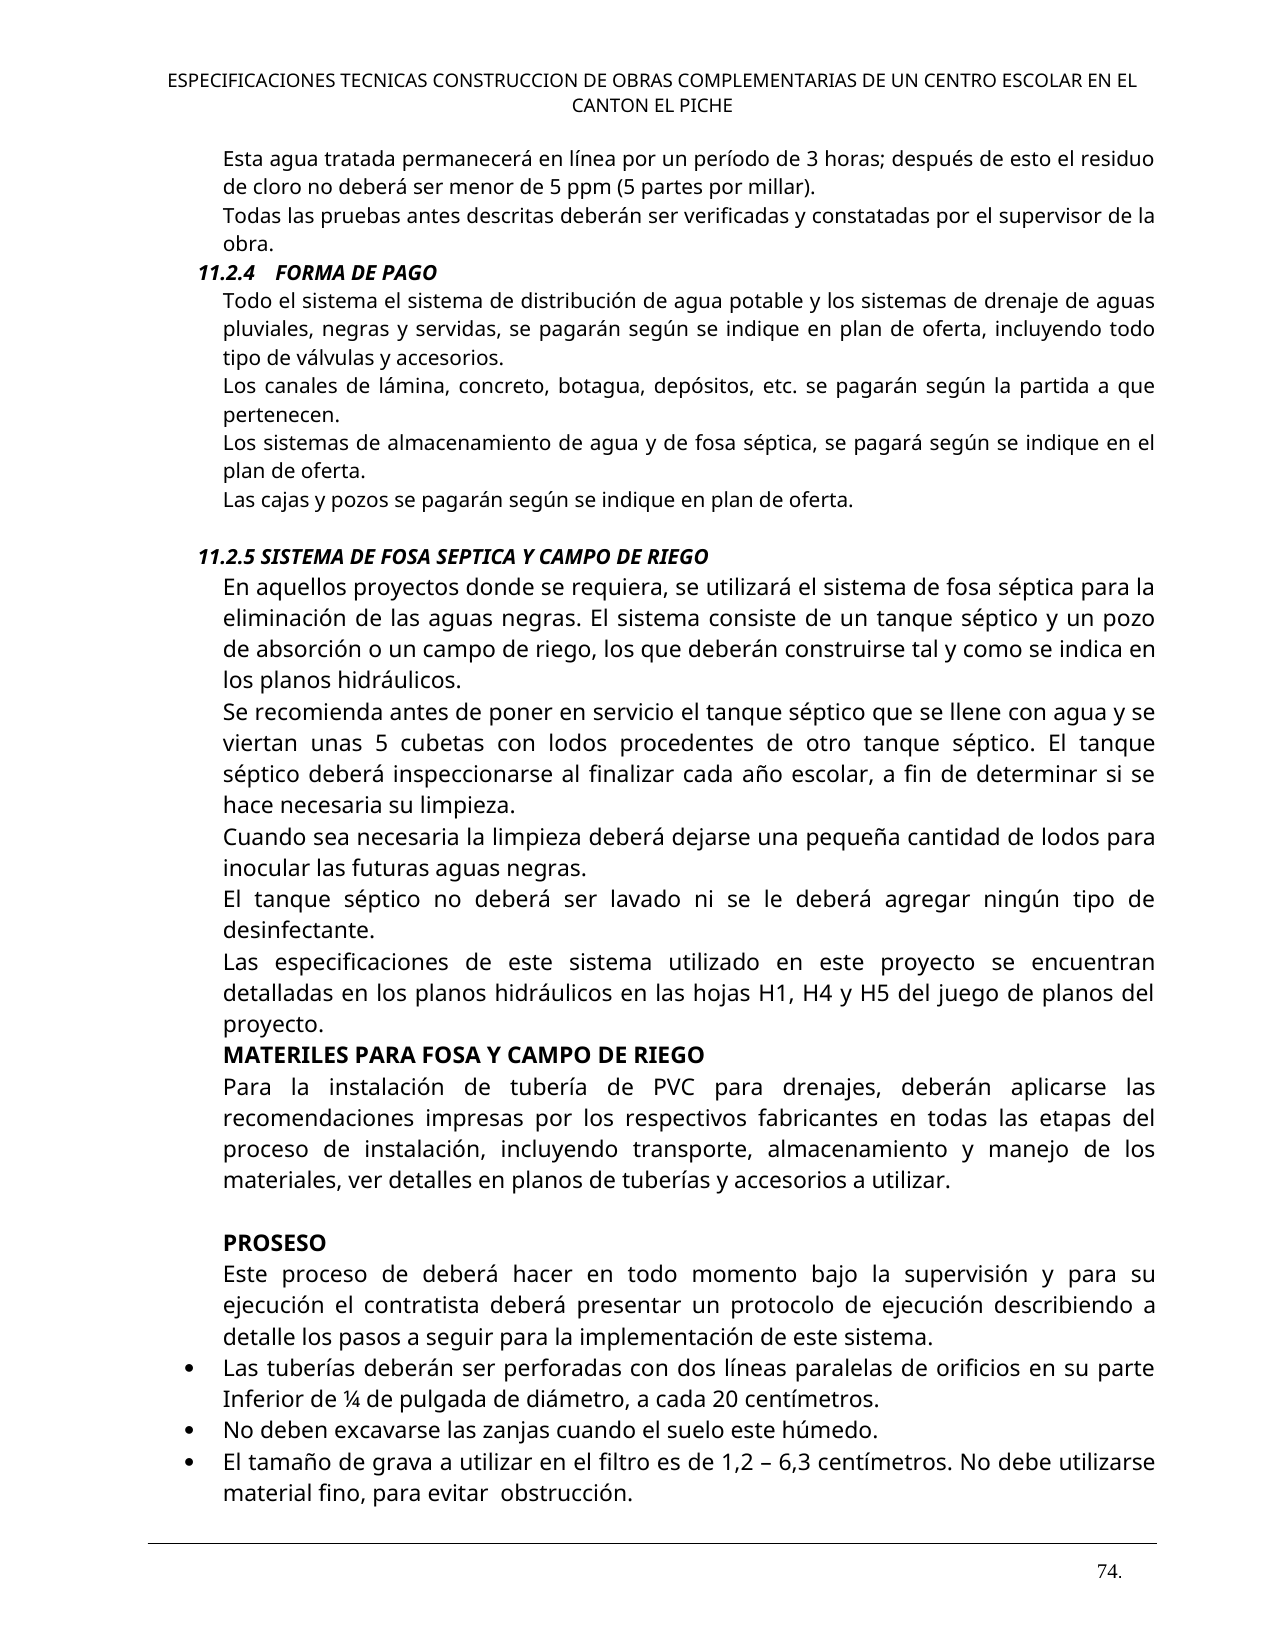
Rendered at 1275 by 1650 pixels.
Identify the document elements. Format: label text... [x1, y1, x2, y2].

text Todo el sistema el sistema de distribución de agua potable y los sistemas de drenaje de aguas pluviales, negras y servidas, se pagarán según se indique en plan de oferta, incluyendo todo tipo de válvulas y accesorios. [223, 286, 1157, 371]
text Todas las pruebas antes descritas deberán ser verificadas y constatadas por el supervisor de la obra. [223, 201, 1157, 258]
text Cuando sea necesaria la limpieza deberá dejarse una pequeña cantidad de lodos para inocular las futuras aguas negras. [223, 820, 1157, 883]
text Se recomienda antes de poner en servicio el tanque séptico que se llene con agua y se viertan unas 5 cubetas con lodos procedentes de otro tanque séptico. El tanque séptico deberá inspeccionarse al finalizar cada año escolar, a fin de determinar si se hace necesaria su limpieza. [223, 695, 1157, 820]
list El tamaño de grava a utilizar en el filtro es de 1,2 – 6,3 centímetros. No debe utilizarse material fino, para evitar obstrucción. [185, 1445, 1157, 1508]
text 11.2.4 FORMA DE PAGO [197, 258, 1157, 286]
text Las cajas y pozos se pagarán según se indique en plan de oferta. [223, 485, 1157, 513]
text En aquellos proyectos donde se requiera, se utilizará el sistema de fosa séptica para la eliminación de las aguas negras. El sistema consiste de un tanque séptico y un pozo de absorción o un campo de riego, los que deberán construirse tal y como se indica en los planos hidráulicos. [223, 570, 1157, 695]
list No deben excavarse las zanjas cuando el suelo este húmedo. [185, 1414, 1157, 1445]
text Las especificaciones de este sistema utilizado en este proyecto se encuentran detalladas en los planos hidráulicos en las hojas H1, H4 y H5 del juego de planos del proyecto. [223, 945, 1157, 1039]
text Esta agua tratada permanecerá en línea por un período de 3 horas; después de esto el residuo de cloro no deberá ser menor de 5 ppm (5 partes por millar). [223, 144, 1157, 201]
text El tanque séptico no deberá ser lavado ni se le deberá agregar ningún tipo de desinfectante. [223, 883, 1157, 945]
text MATERILES PARA FOSA Y CAMPO DE RIEGO [223, 1039, 1157, 1070]
text Los sistemas de almacenamiento de agua y de fosa séptica, se pagará según se indique en el plan de oferta. [223, 428, 1157, 485]
text Los canales de lámina, concreto, botagua, depósitos, etc. se pagarán según la partida a que pertenecen. [223, 371, 1157, 428]
list Las tuberías deberán ser perforadas con dos líneas paralelas de orificios en su parte Inferior de ¼ de pulgada de diámetro, a cada 20 centímetros. [185, 1352, 1157, 1414]
text 11.2.5 SISTEMA DE FOSA SEPTICA Y CAMPO DE RIEGO [197, 542, 1157, 570]
text Para la instalación de tubería de PVC para drenajes, deberán aplicarse las recomendaciones impresas por los respectivos fabricantes en todas las etapas del proceso de instalación, incluyendo transporte, almacenamiento y manejo de los materiales, ver detalles en planos de tuberías y accesorios a utilizar. [223, 1070, 1157, 1195]
text Este proceso de deberá hacer en todo momento bajo la supervisión y para su ejecución el contratista deberá presentar un protocolo de ejecución describiendo a detalle los pasos a seguir para la implementación de este sistema. [223, 1258, 1157, 1352]
text PROSESO [223, 1227, 1157, 1258]
